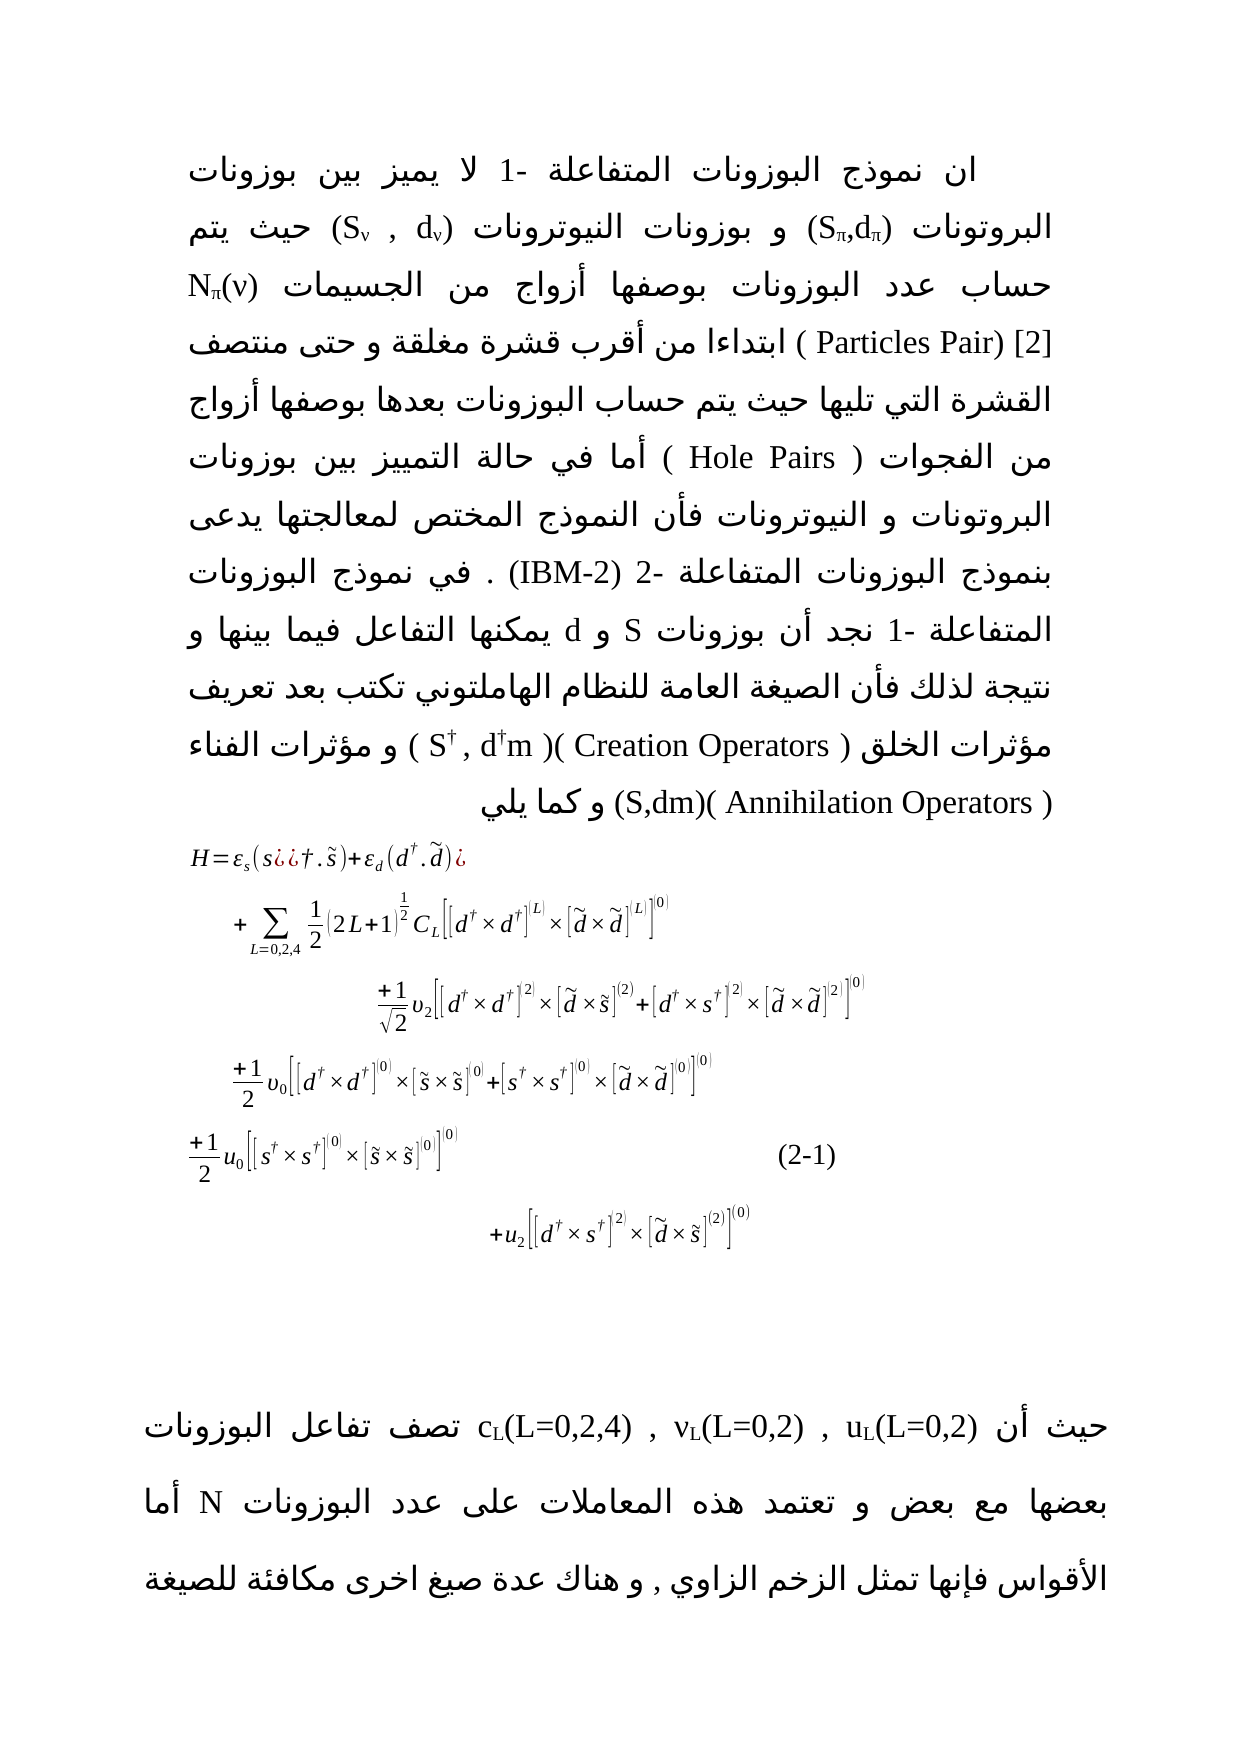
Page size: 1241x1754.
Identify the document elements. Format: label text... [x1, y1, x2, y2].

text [143, 1406, 1109, 1598]
text (2-1) [187, 1051, 1053, 1187]
text ان نموذج البوزونات المتفاعلة -1 لا يميز بين بوزونات البروتونات (Sπ,dπ) و بوزونات النيوترونات (Sν , dν) حيث يتم حساب عدد البوزونات بوصفها أزواج من الجسيمات Nπ(ν)( Particles Pair) [2] ابتداءا من أقرب قشرة مغلقة و حتى منتصف القشرة التي تليها حيث يتم حساب البوزونات بعدها بوصفها أزواج من الفجوات ( Hole Pairs ) أما في حالة التمييز بين بوزونات البروتونات و النيوترونات فأن النموذج المختص لمعالجتها يدعى بنموذج البوزونات المتفاعلة -2 (IBM-2) . في نموذج البوزونات المتفاعلة -1 نجد أن بوزونات S و d يمكنها التفاعل فيما بينها و نتيجة لذلك فأن الصيغة العامة للنظام الهاملتوني تكتب بعد تعريف مؤثرات الخلق ( Creation Operators )( S† , d†m ) و مؤثرات الفناء ( Annihilation Operators )(S,dm) و كما يلي [187, 150, 1053, 821]
